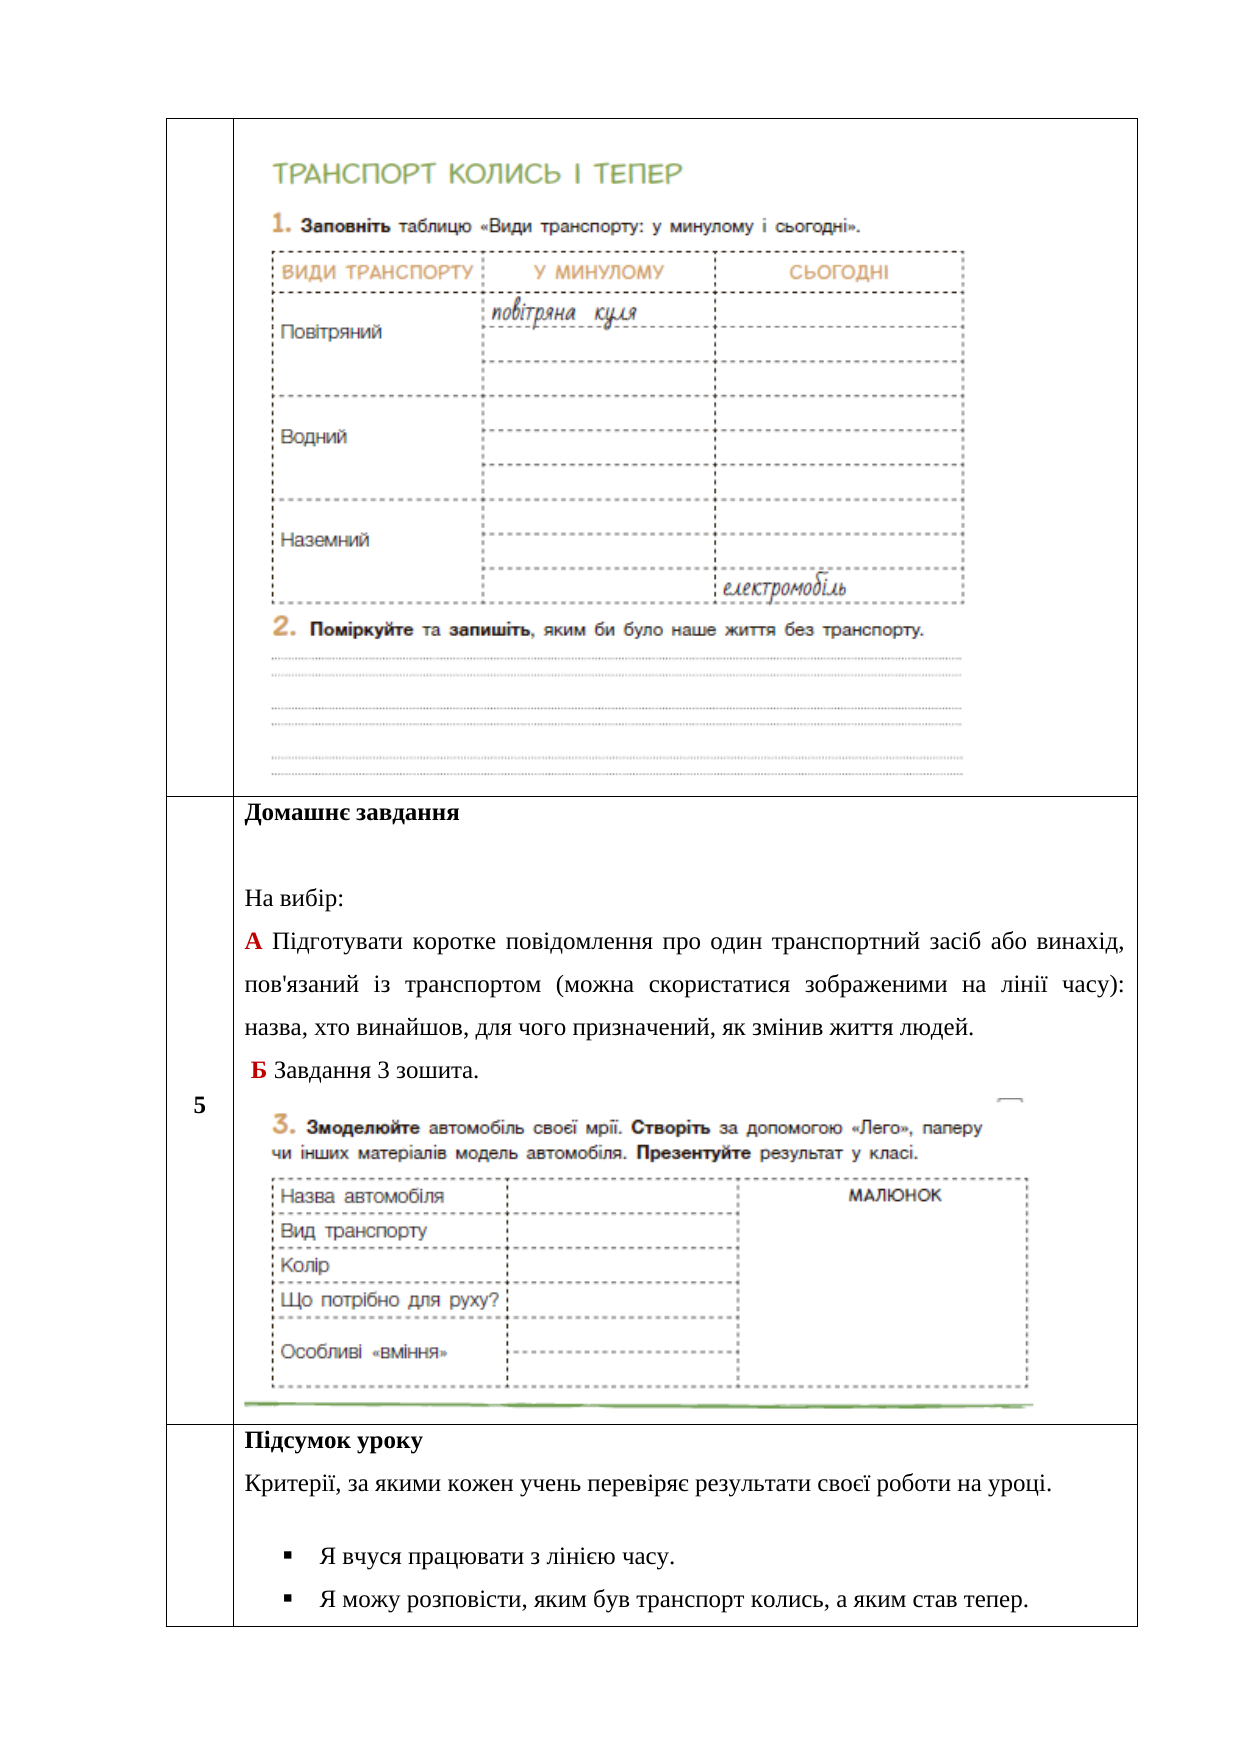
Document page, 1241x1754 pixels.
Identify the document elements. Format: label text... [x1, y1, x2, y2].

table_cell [234, 1425, 1137, 1626]
table_cell [167, 1425, 233, 1626]
table_cell Домашнє завдання На вибір: А Підготувати коротке повідомлення про один транспортний засіб або винахід, пов'язаний із транспортом (можна скористатися зображеними на лінії часу): назва, хто винайшов, для чого призначений, як змінив життя людей. Б Завдання 3 зошита. [234, 797, 1137, 1424]
table_cell 4 [167, 119, 233, 796]
picture [244, 148, 982, 783]
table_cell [234, 119, 1137, 796]
picture [244, 1098, 1034, 1412]
table_cell 5 [167, 797, 233, 1424]
